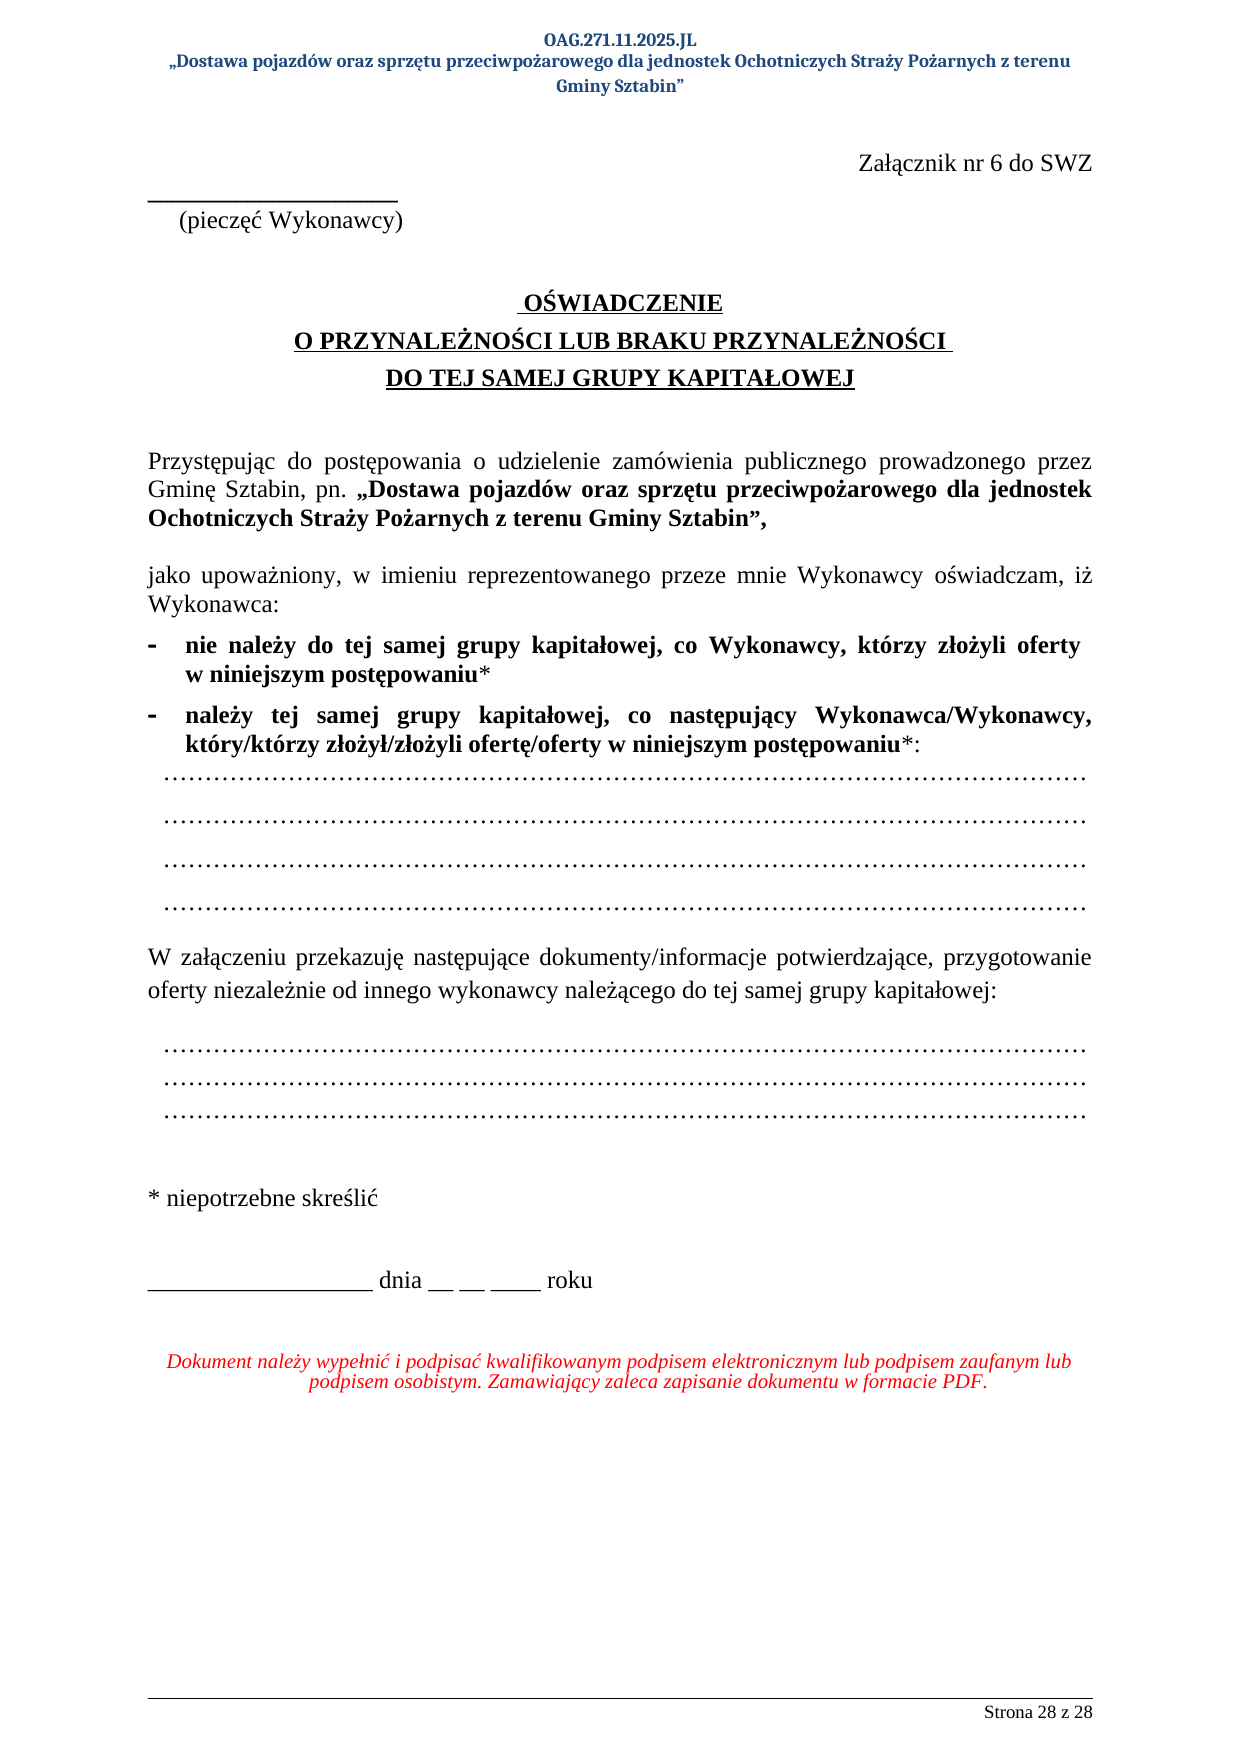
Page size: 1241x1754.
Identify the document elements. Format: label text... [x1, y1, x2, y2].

text OŚWIADCZENIE [148, 288, 1093, 316]
text ………………………………………………………………………………………………… [148, 887, 1093, 916]
text ………………………………………………………………………………………………… [162, 801, 1093, 829]
text ………………………………………………………………………………………………… [162, 844, 1093, 872]
text W załączeniu przekazuję następujące dokumenty/informacje potwierdzające, przygotowanie oferty niezależnie od innego wykonawcy należącego do tej samej grupy kapitałowej: [148, 942, 1093, 1004]
text O PRZYNALEŻNOŚCI LUB BRAKU PRZYNALEŻNOŚCI [148, 329, 1093, 354]
text * niepotrzebne skreślić [148, 1183, 1093, 1212]
text DO TEJ SAMEJ GRUPY KAPITAŁOWEJ [148, 367, 1093, 392]
text (pieczęć Wykonawcy) [148, 205, 1093, 234]
list należy tej samej grupy kapitałowej, co następujący Wykonawca/Wykonawcy, który/którzy złożył/złożyli ofertę/oferty w niniejszym postępowaniu*: [148, 700, 1093, 757]
text ………………………………………………………………………………………………… [162, 1029, 1093, 1058]
text ____________________ [148, 176, 1093, 205]
text ………………………………………………………………………………………………… [162, 1062, 1093, 1091]
text jako upoważniony, w imieniu reprezentowanego przeze mnie Wykonawcy oświadczam, iż Wykonawca: [148, 560, 1093, 617]
list nie należy do tej samej grupy kapitałowej, co Wykonawcy, którzy złożyli oferty w niniejszym postępowaniu* [148, 630, 1093, 687]
text Załącznik nr 6 do SWZ [148, 148, 1093, 176]
text ………………………………………………………………………………………………… [148, 1095, 1093, 1124]
text __________________ dnia __ __ ____ roku [148, 1265, 1093, 1294]
text Przystępując do postępowania o udzielenie zamówienia publicznego prowadzonego przez Gminę Sztabin, pn. „Dostawa pojazdów oraz sprzętu przeciwpożarowego dla jednostek Ochotniczych Straży Pożarnych z terenu Gminy Sztabin”, [148, 446, 1093, 532]
text ………………………………………………………………………………………………… [162, 757, 1093, 786]
text Dokument należy wypełnić i podpisać kwalifikowanym podpisem elektronicznym lub podpisem zaufanym lub podpisem osobistym. Zamawiający zaleca zapisanie dokumentu w formacie PDF. [148, 1353, 1093, 1393]
